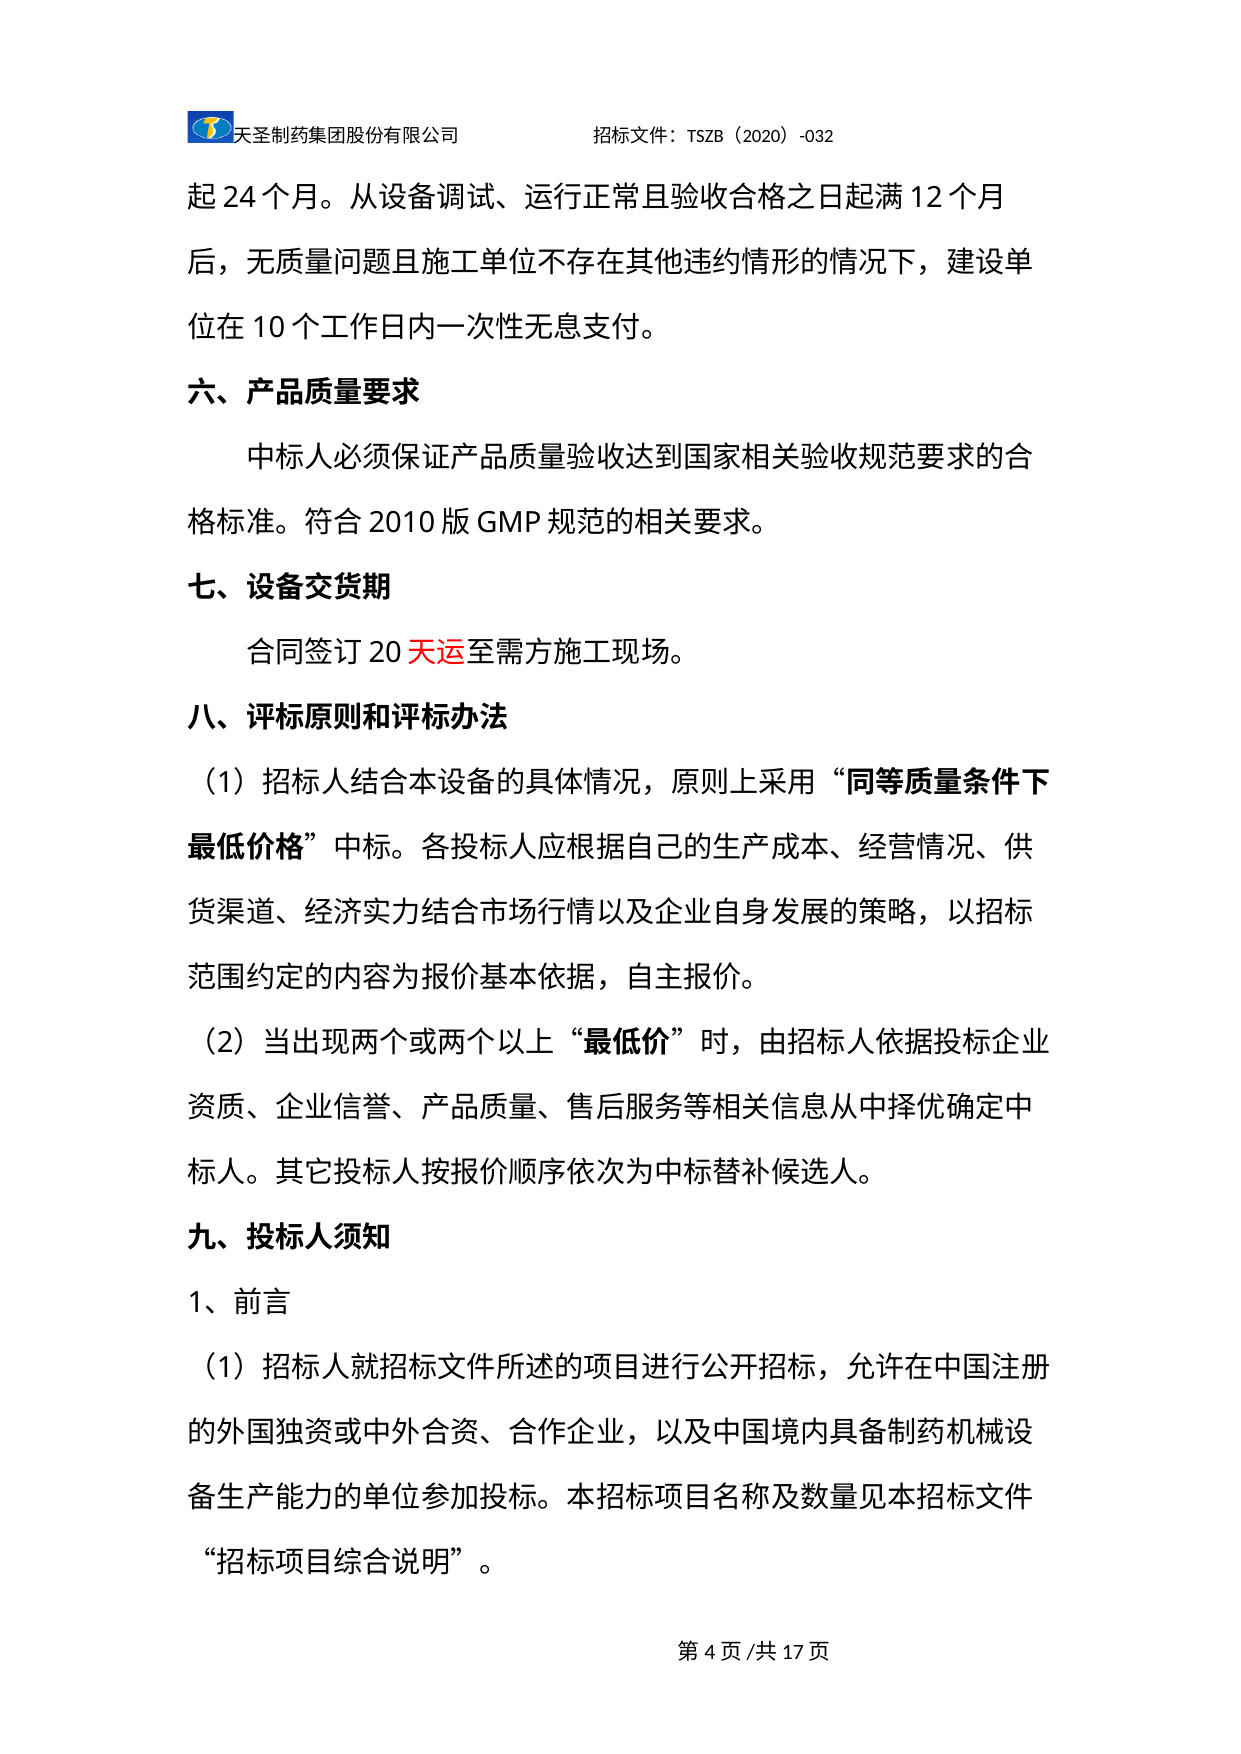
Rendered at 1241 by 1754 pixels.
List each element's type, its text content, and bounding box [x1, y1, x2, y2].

text 八、评标原则和评标办法 [187, 682, 1053, 747]
text 六、产品质量要求 [187, 357, 1053, 422]
text 七、设备交货期 [187, 552, 1053, 617]
text 4、合同总价格的10%作为质保金，设备质保期为验收合格之日起24个月。从设备调试、运行正常且验收合格之日起满12个月后，无质量问题且施工单位不存在其他违约情形的情况下，建设单位在10个工作日内一次性无息支付。 [187, 162, 1053, 357]
text 1、前言 [187, 1267, 1053, 1332]
text （1）招标人就招标文件所述的项目进行公开招标，允许在中国注册的外国独资或中外合资、合作企业，以及中国境内具备制药机械设备生产能力的单位参加投标。本招标项目名称及数量见本招标文件“招标项目综合说明”。 [187, 1332, 1053, 1592]
text （1）招标人结合本设备的具体情况，原则上采用“同等质量条件下最低价格”中标。各投标人应根据自己的生产成本、经营情况、供货渠道、经济实力结合市场行情以及企业自身发展的策略，以招标范围约定的内容为报价基本依据，自主报价。 [187, 747, 1053, 1007]
picture [187, 111, 234, 143]
text （2）当出现两个或两个以上“最低价”时，由招标人依据投标企业资质、企业信誉、产品质量、售后服务等相关信息从中择优确定中标人。其它投标人按报价顺序依次为中标替补候选人。 [187, 1007, 1053, 1202]
text 中标人必须保证产品质量验收达到国家相关验收规范要求的合格标准。符合2010版GMP规范的相关要求。 [187, 422, 1053, 552]
text 九、投标人须知 [187, 1202, 1053, 1267]
text 合同签订20天运至需方施工现场。 [187, 617, 1053, 682]
